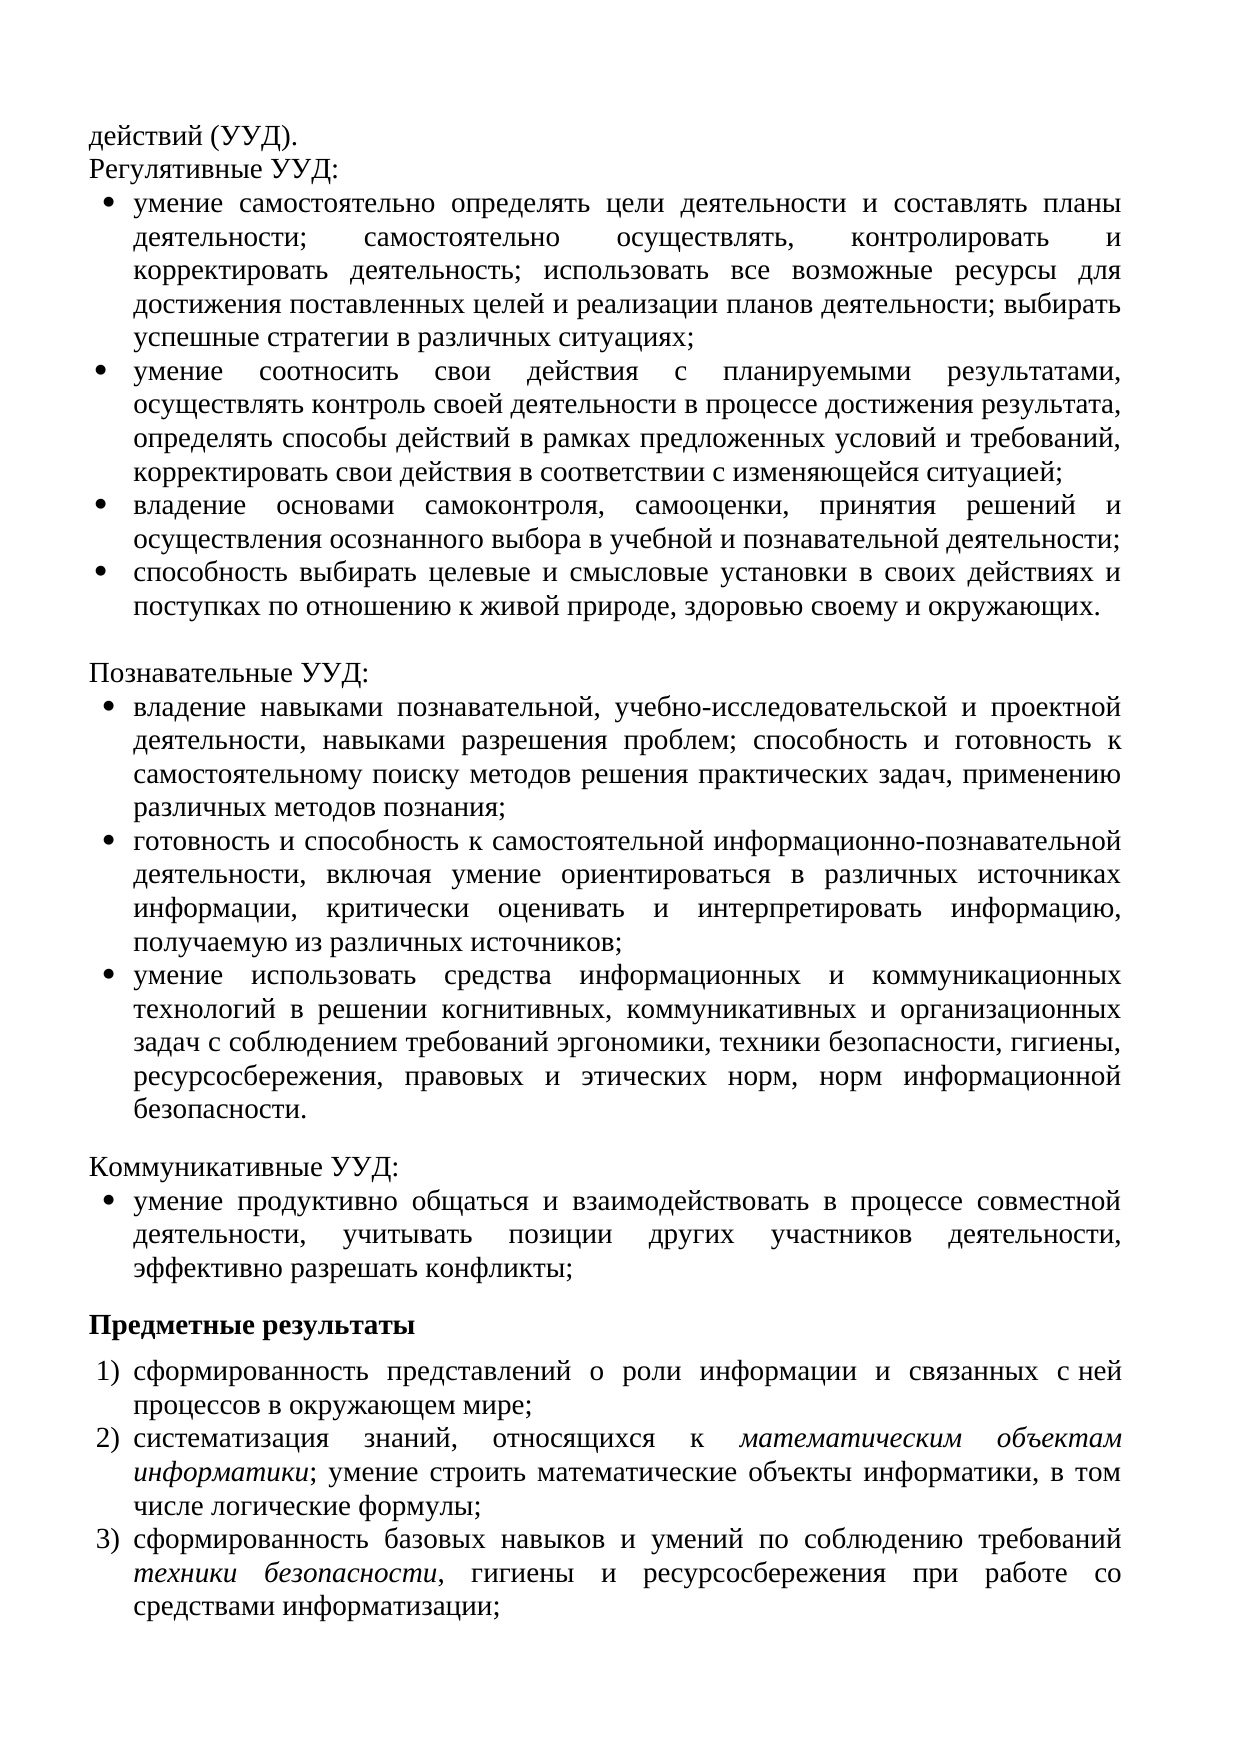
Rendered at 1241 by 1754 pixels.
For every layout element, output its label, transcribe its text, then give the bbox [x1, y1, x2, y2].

list умение соотносить свои действия с планируемыми результатами, осуществлять контроль своей деятельности в процессе достижения результата, определять способы действий в рамках предложенных условий и требований, корректировать свои действия в соответствии с изменяющейся ситуацией; [96, 353, 1122, 487]
list умение продуктивно общаться и взаимодействовать в процессе совместной деятельности, учитывать позиции других участников деятельности, эффективно разрешать конфликты; [103, 1183, 1122, 1283]
text Регулятивные УУД: [89, 152, 1122, 185]
list умение самостоятельно определять цели деятельности и составлять планы деятельности; самостоятельно осуществлять, контролировать и корректировать деятельность; использовать все возможные ресурсы для достижения поставленных целей и реализации планов деятельности; выбирать успешные стратегии в различных ситуациях; [103, 185, 1122, 353]
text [89, 118, 1122, 152]
list владение навыками познавательной, учебно-исследовательской и проектной деятельности, навыками разрешения проблем; способность и готовность к самостоятельному поиску методов решения практических задач, применению различных методов познания; [103, 689, 1122, 823]
list владение основами самоконтроля, самооценки, принятия решений и осуществления осознанного выбора в учебной и познавательной деятельности; [96, 487, 1122, 554]
list систематизация знаний, относящихся к математическим объектам информатики; умение строить математические объекты информатики, в том числе логические формулы; [96, 1421, 1122, 1521]
text Коммуникативные УУД: [89, 1149, 1122, 1183]
subtitle Предметные результаты [89, 1307, 1122, 1341]
list сформированность представлений о роли информации и связанных с ней процессов в окружающем мире; [96, 1353, 1122, 1421]
list сформированность базовых навыков и умений по соблюдению требований техники безопасности, гигиены и ресурсосбережения при работе со средствами информатизации; [96, 1521, 1122, 1622]
subtitle Познавательные УУД: [89, 655, 1122, 689]
list способность выбирать целевые и смысловые установки в своих действиях и поступках по отношению к живой природе, здоровью своему и окружающих. [96, 554, 1122, 622]
list готовность и способность к самостоятельной информационно-познавательной деятельности, включая умение ориентироваться в различных источниках информации, критически оценивать и интерпретировать информацию, получаемую из различных источников; [103, 823, 1122, 957]
list умение использовать средства информационных и коммуникационных технологий в решении когнитивных, коммуникативных и организационных задач с соблюдением требований эргономики, техники безопасности, гигиены, ресурсосбережения, правовых и этических норм, норм информационной безопасности. [103, 957, 1122, 1125]
